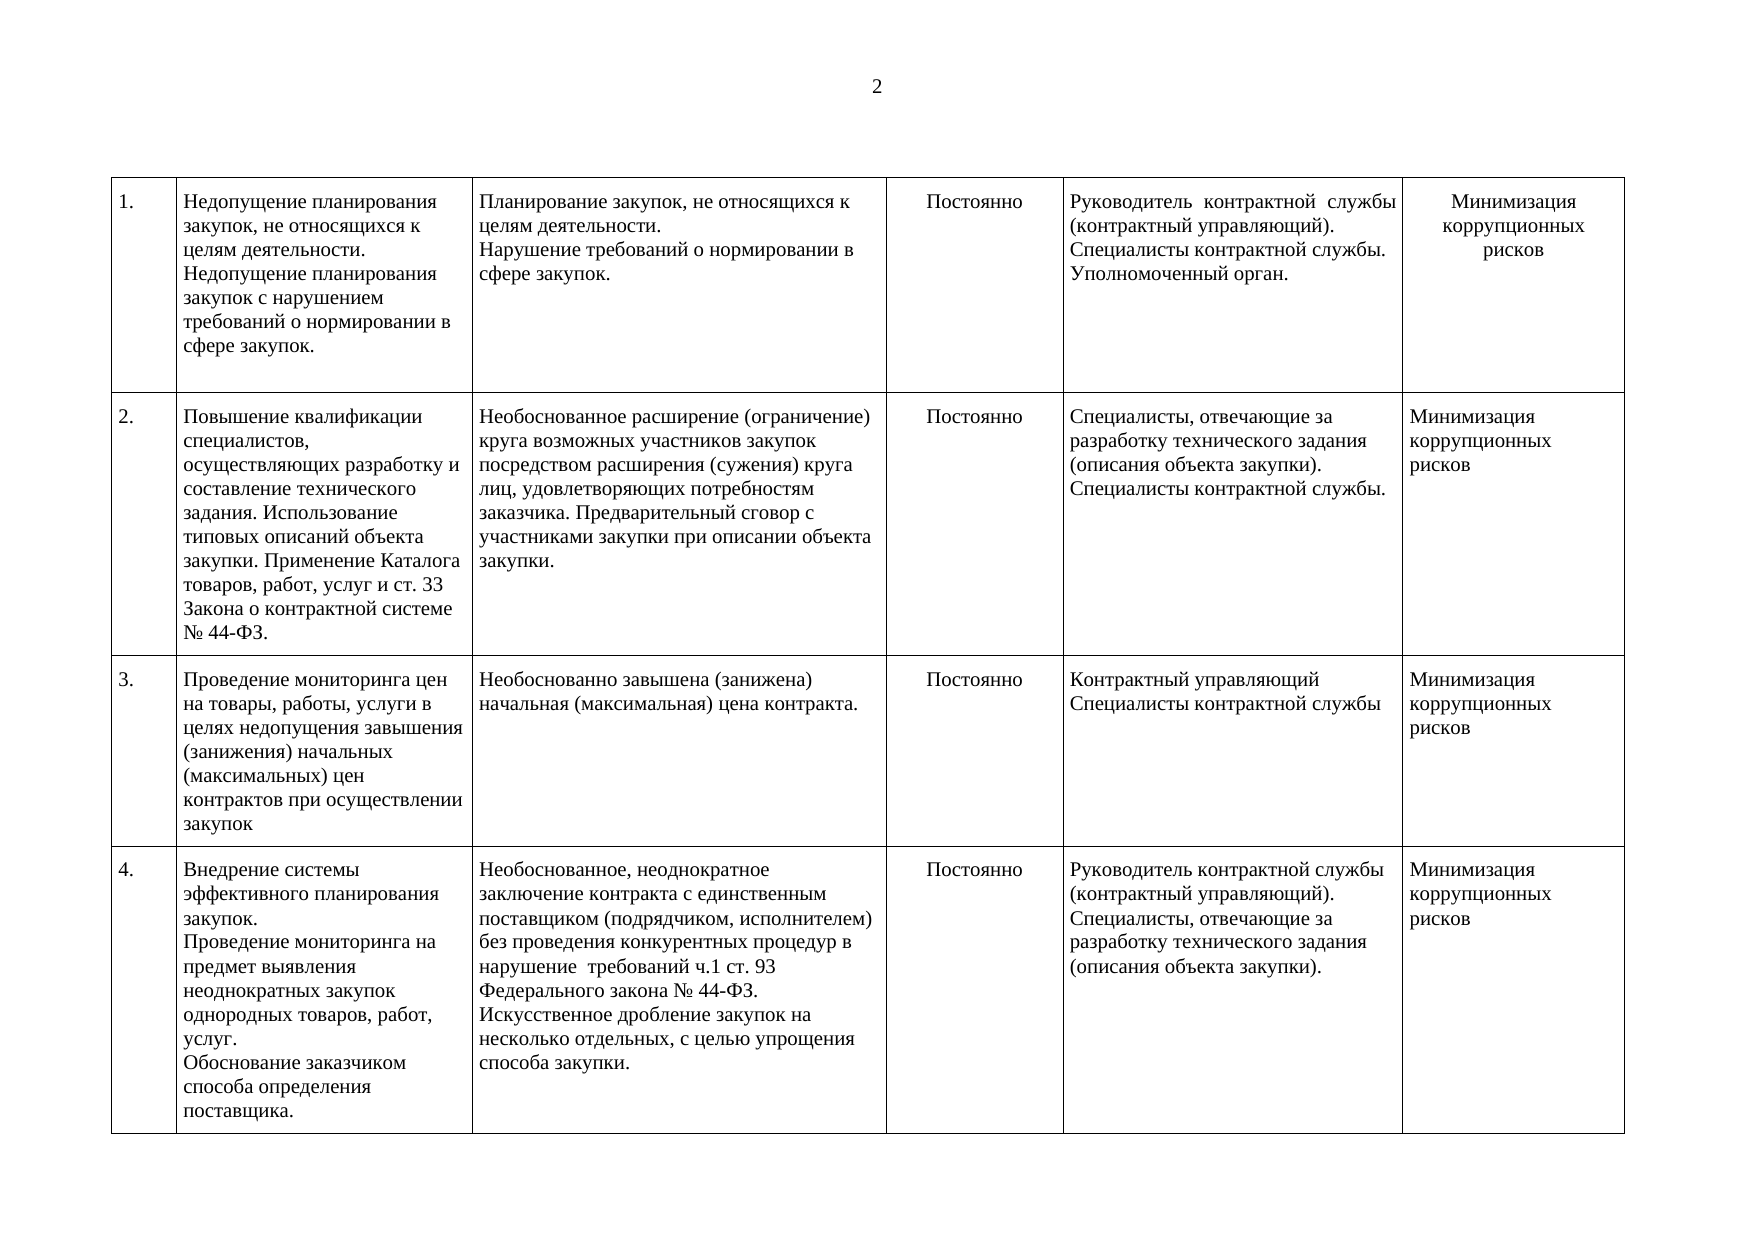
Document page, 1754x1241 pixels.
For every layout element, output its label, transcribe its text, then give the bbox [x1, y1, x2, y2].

table_cell Минимизация коррупционных рисков [1403, 393, 1624, 655]
table_cell Недопущение планирования закупок, не относящихся к целям деятельности. Недопущение планирования закупок с нарушением требований о нормировании в сфере закупок. [177, 178, 472, 392]
table_cell 4. [112, 847, 176, 1133]
table_cell Внедрение системы эффективного планирования закупок. Проведение мониторинга на предмет выявления неоднократных закупок однородных товаров, работ, услуг. Обоснование заказчиком способа определения поставщика. [177, 847, 472, 1133]
table_cell 3. [112, 656, 176, 846]
table_cell Повышение квалификации специалистов, осуществляющих разработку и составление технического задания. Использование типовых описаний объекта закупки. Применение Каталога товаров, работ, услуг и ст. 33 Закона о контрактной системе № 44-ФЗ. [177, 393, 472, 655]
table_cell Минимизация коррупционных рисков [1403, 178, 1624, 392]
table_cell Постоянно [887, 847, 1063, 1133]
table_cell Постоянно [887, 178, 1063, 392]
table_cell Контрактный управляющий Специалисты контрактной службы [1064, 656, 1402, 846]
table_cell Руководитель контрактной службы (контрактный управляющий). Специалисты, отвечающие за разработку технического задания (описания объекта закупки). [1064, 847, 1402, 1133]
table_cell Постоянно [887, 393, 1063, 655]
table_cell Постоянно [887, 656, 1063, 846]
table_cell Необоснованно завышена (занижена) начальная (максимальная) цена контракта. [473, 656, 886, 846]
table_cell Необоснованное расширение (ограничение) круга возможных участников закупок посредством расширения (сужения) круга лиц, удовлетворяющих потребностям заказчика. Предварительный сговор с участниками закупки при описании объекта закупки. [473, 393, 886, 655]
table_cell Руководитель контрактной службы (контрактный управляющий). Специалисты контрактной службы. Уполномоченный орган. [1064, 178, 1402, 392]
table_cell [1403, 847, 1624, 1133]
table_cell 2. [112, 393, 176, 655]
table_cell 1. [112, 178, 176, 392]
table_cell Планирование закупок, не относящихся к целям деятельности. Нарушение требований о нормировании в сфере закупок. [473, 178, 886, 392]
table_cell Необоснованное, неоднократное заключение контракта с единственным поставщиком (подрядчиком, исполнителем) без проведения конкурентных процедур в нарушение требований ч.1 ст. 93 Федерального закона № 44-ФЗ. Искусственное дробление закупок на несколько отдельных, с целью упрощения способа закупки. [473, 847, 886, 1133]
table_cell Проведение мониторинга цен на товары, работы, услуги в целях недопущения завышения (занижения) начальных (максимальных) цен контрактов при осуществлении закупок [177, 656, 472, 846]
table_cell Специалисты, отвечающие за разработку технического задания (описания объекта закупки). Специалисты контрактной службы. [1064, 393, 1402, 655]
table_cell Минимизация коррупционных рисков [1403, 656, 1624, 846]
